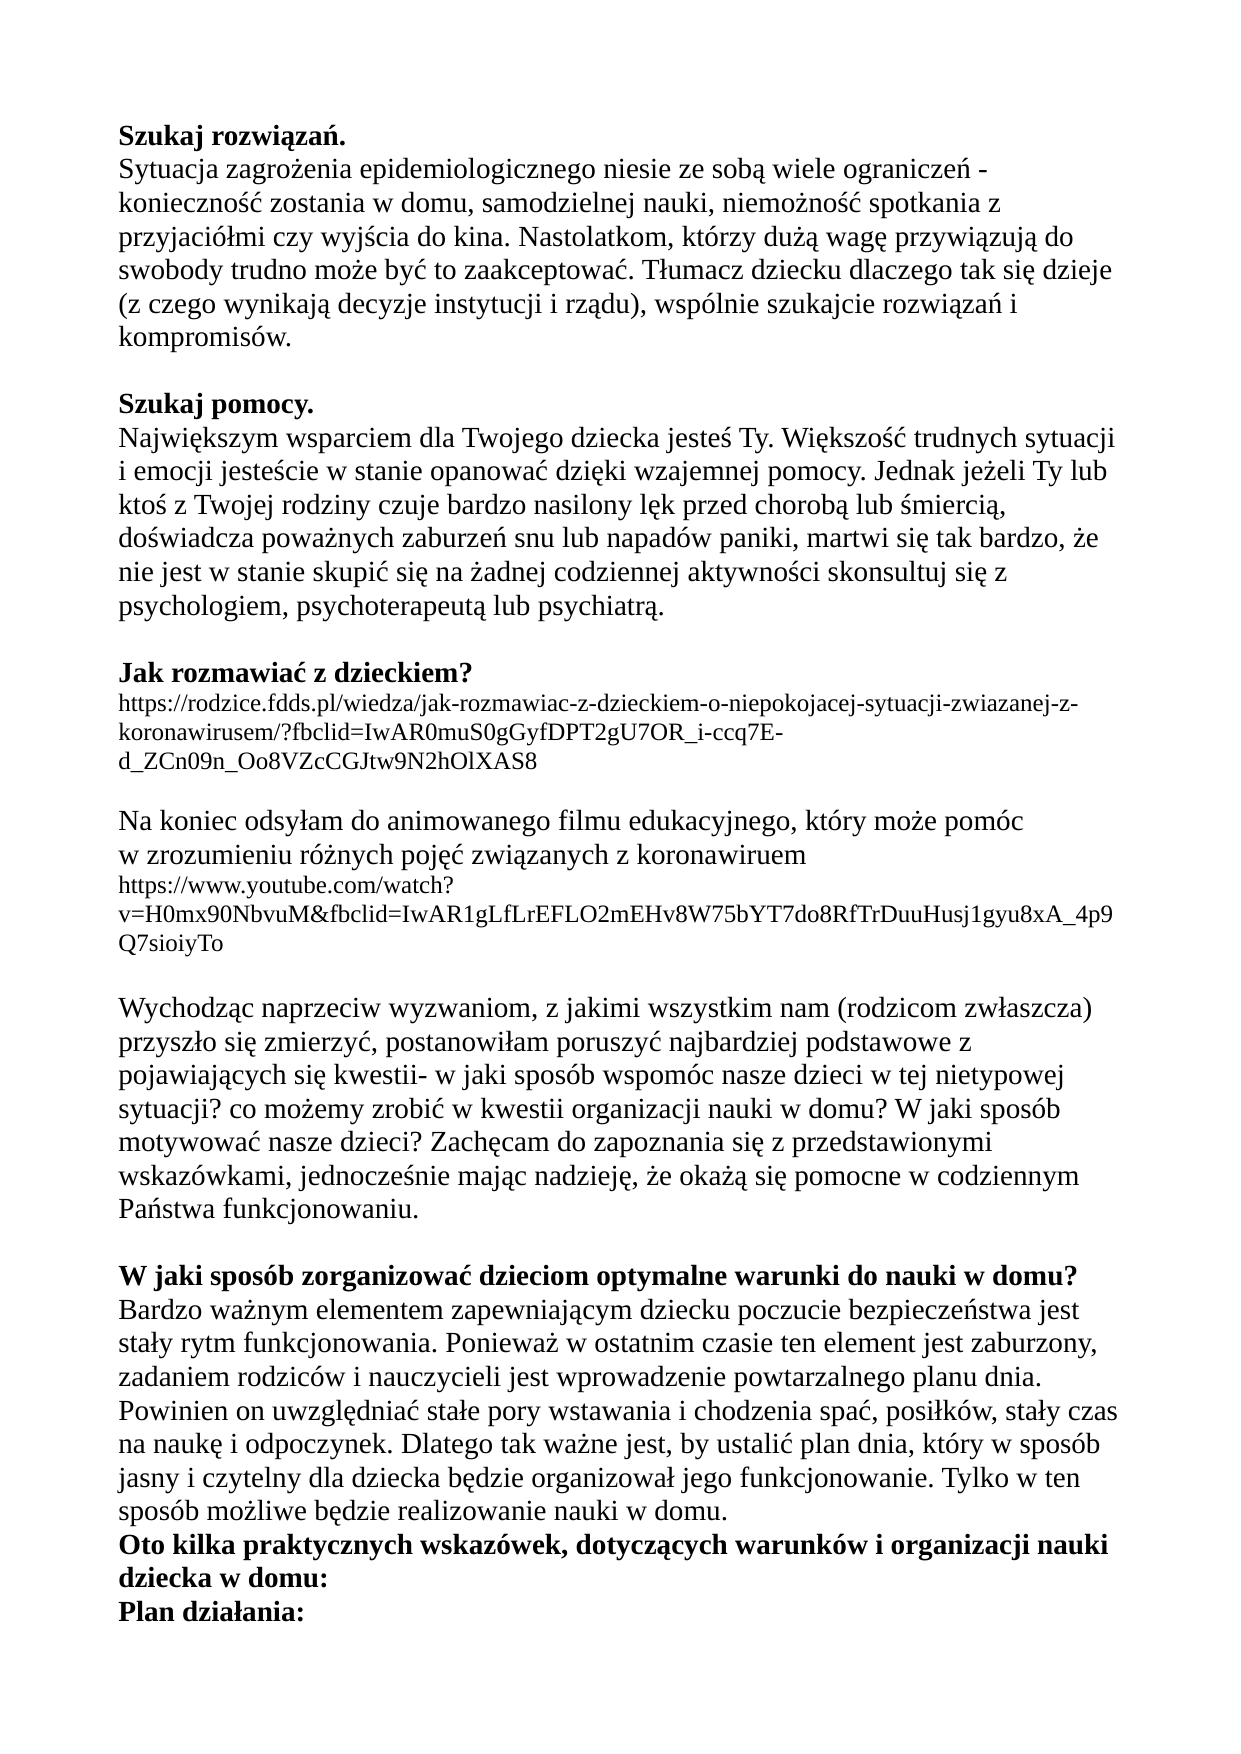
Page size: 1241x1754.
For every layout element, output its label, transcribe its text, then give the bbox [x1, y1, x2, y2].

text Szukaj rozwiązań. [118, 118, 1122, 152]
text https://rodzice.fdds.pl/wiedza/jak-rozmawiac-z-dzieckiem-o-niepokojacej-sytuacji-zwiazanej-z-koronawirusem/?fbclid=IwAR0muS0gGyfDPT2gU7OR_i-ccq7E-d_ZCn09n_Oo8VZcCGJtw9N2hOlXAS8 [118, 688, 1122, 774]
text Jak rozmawiać z dzieckiem? [118, 655, 1122, 688]
text Szukaj pomocy. [118, 386, 1122, 420]
text https://www.youtube.com/watch?v=H0mx90NbvuM&fbclid=IwAR1gLfLrEFLO2mEHv8W75bYT7do8RfTrDuuHusj1gyu8xA_4p9Q7sioiyTo [118, 870, 1122, 957]
text w zrozumieniu różnych pojęć związanych z koronawiruem [118, 837, 1122, 870]
text W jaki sposób zorganizować dzieciom optymalne warunki do nauki w domu? [118, 1258, 1122, 1292]
text Największym wsparciem dla Twojego dziecka jesteś Ty. Większość trudnych sytuacji i emocji jesteście w stanie opanować dzięki wzajemnej pomocy. Jednak jeżeli Ty lub ktoś z Twojej rodziny czuje bardzo nasilony lęk przed chorobą lub śmiercią, doświadcza poważnych zaburzeń snu lub napadów paniki, martwi się tak bardzo, że nie jest w stanie skupić się na żadnej codziennej aktywności skonsultuj się z [118, 420, 1122, 588]
text Oto kilka praktycznych wskazówek, dotyczących warunków i organizacji nauki dziecka w domu: [118, 1527, 1122, 1594]
text Na koniec odsyłam do animowanego filmu edukacyjnego, który może pomóc [118, 803, 1122, 837]
text psychologiem, psychoterapeutą lub psychiatrą. [118, 588, 1122, 621]
text Wychodząc naprzeciw wyzwaniom, z jakimi wszystkim nam (rodzicom zwłaszcza) przyszło się zmierzyć, postanowiłam poruszyć najbardziej podstawowe z pojawiających się kwestii- w jaki sposób wspomóc nasze dzieci w tej nietypowej sytuacji? co możemy zrobić w kwestii organizacji nauki w domu? W jaki sposób motywować nasze dzieci? Zachęcam do zapoznania się z przedstawionymi wskazówkami, jednocześnie mając nadzieję, że okażą się pomocne w codziennym Państwa funkcjonowaniu. [118, 990, 1122, 1225]
text Bardzo ważnym elementem zapewniającym dziecku poczucie bezpieczeństwa jest stały rytm funkcjonowania. Ponieważ w ostatnim czasie ten element jest zaburzony, zadaniem rodziców i nauczycieli jest wprowadzenie powtarzalnego planu dnia. Powinien on uwzględniać stałe pory wstawania i chodzenia spać, posiłków, stały czas na naukę i odpoczynek. Dlatego tak ważne jest, by ustalić plan dnia, który w sposób jasny i czytelny dla dziecka będzie organizował jego funkcjonowanie. Tylko w ten sposób możliwe będzie realizowanie nauki w domu. [118, 1292, 1122, 1527]
text Plan działania: [118, 1594, 1122, 1627]
text Sytuacja zagrożenia epidemiologicznego niesie ze sobą wiele ograniczeń - konieczność zostania w domu, samodzielnej nauki, niemożność spotkania z przyjaciółmi czy wyjścia do kina. Nastolatkom, którzy dużą wagę przywiązują do swobody trudno może być to zaakceptować. Tłumacz dziecku dlaczego tak się dzieje (z czego wynikają decyzje instytucji i rządu), wspólnie szukajcie rozwiązań i kompromisów. [118, 152, 1122, 353]
